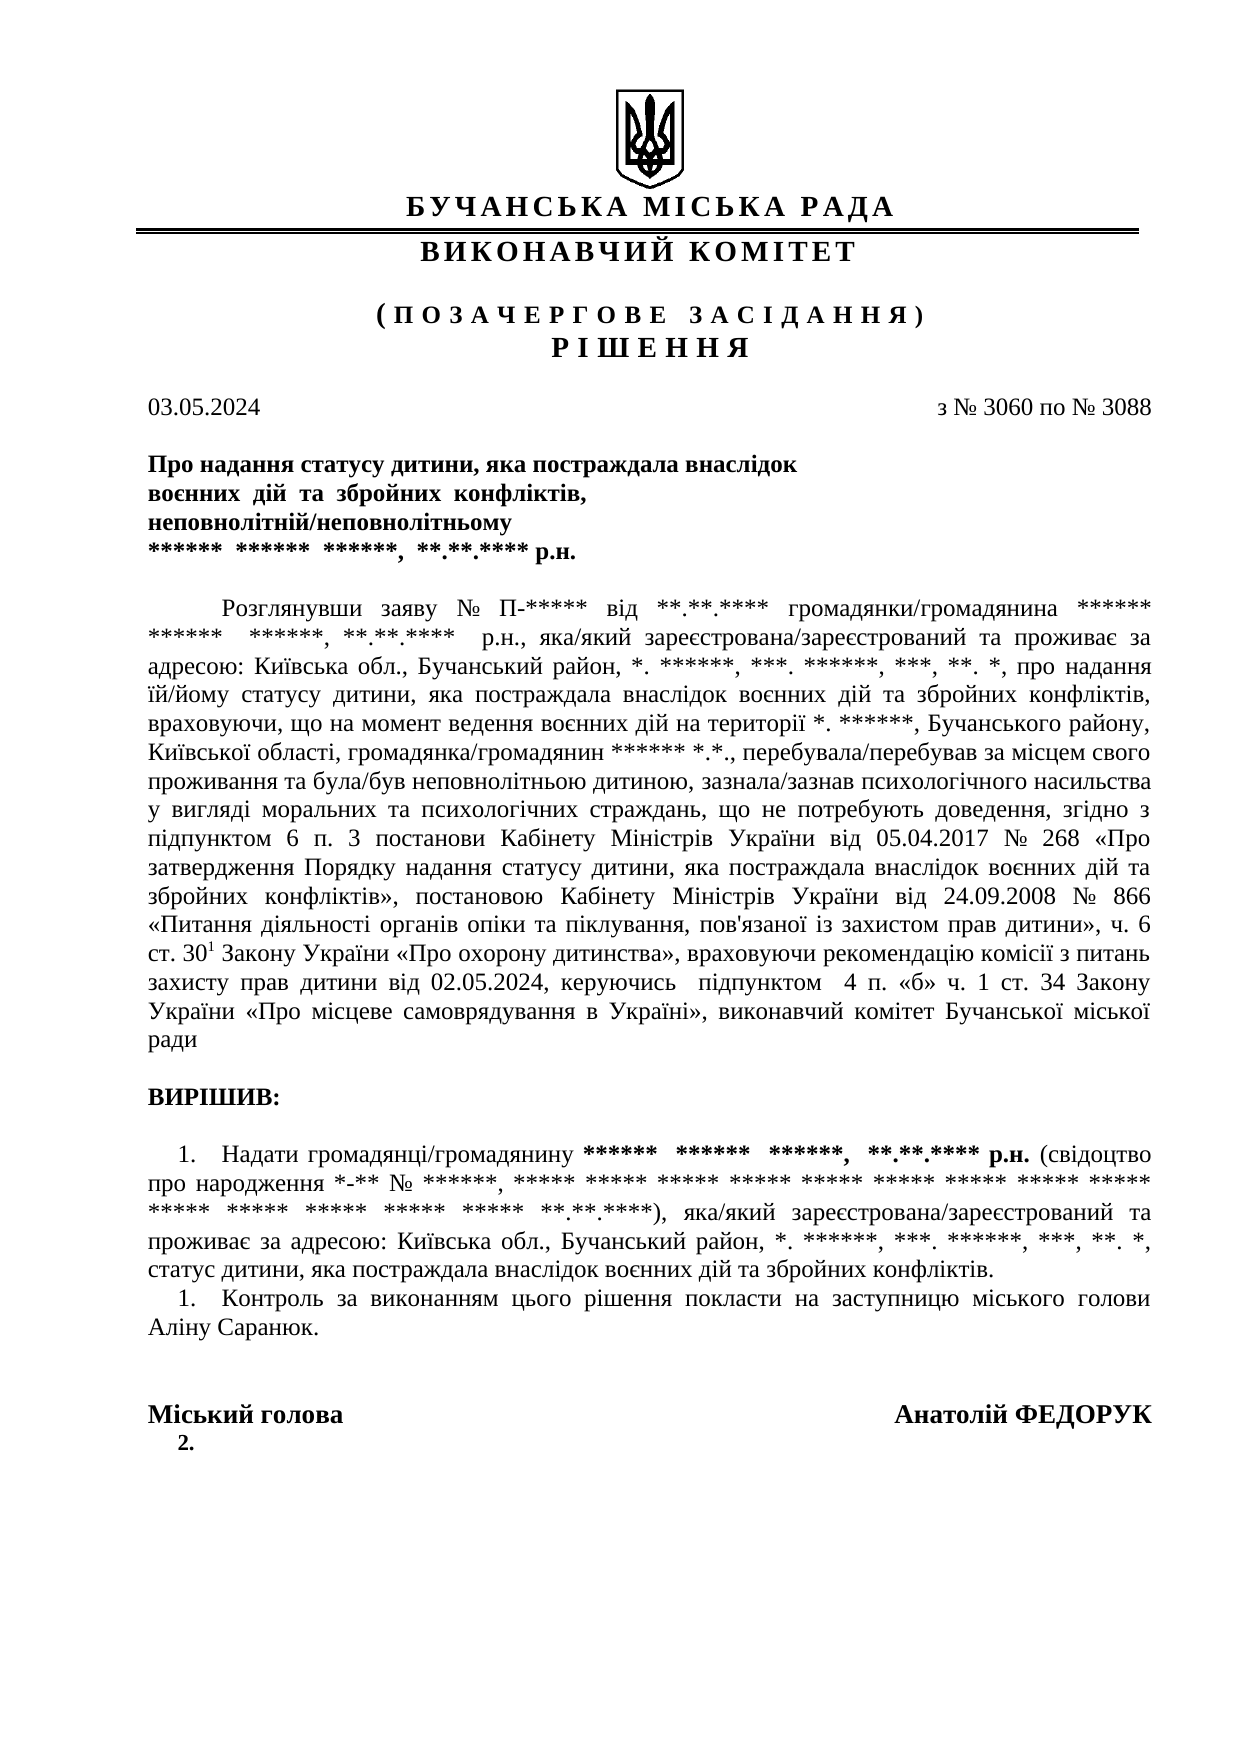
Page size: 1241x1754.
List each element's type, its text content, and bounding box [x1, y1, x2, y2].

text ****** ****** ******, **.**.**** р.н. [148, 536, 812, 564]
picture [614, 88, 685, 189]
text (ПОЗАЧЕРГОВЕ ЗАСІДАННЯ) [148, 296, 1152, 330]
table_header 03.05.2024 [136, 392, 649, 421]
table_header ВИКОНАВЧИЙ КОМІТЕТ [136, 234, 1139, 296]
text Про надання статусу дитини, яка постраждала внаслідок воєнних дій та збройних конфліктів, неповнолітній/неповнолітньому [148, 449, 812, 536]
text Розглянувши заяву № П-***** від **.**.**** громадянки/громадянина ****** ****** ******, **.**.**** р.н., яка/який зареєстрована/зареєстрований та проживає за адресою: Київська обл., Бучанський район, *. ******, ***. ******, ***, **. *, про надання їй/йому статусу дитини, яка постраждала внаслідок воєнних дій та збройних конфліктів, враховуючи, що на момент ведення воєнних дій на території *. ******, Бучанського району, Київської області, громадянка/громадянин ****** *.*., перебувала/перебував за місцем свого проживання та була/був неповнолітньою дитиною, зазнала/зазнав психологічного насильства у вигляді моральних та психологічних страждань, що не потребують доведення, згідно з підпунктом 6 п. 3 постанови Кабінету Міністрів України від 05.04.2017 № 268 «Про затвердження Порядку надання статусу дитини, яка постраждала внаслідок воєнних дій та збройних конфліктів», постановою Кабінету Міністрів України від 24.09.2008 № 866 «Питання діяльності органів опіки та піклування, пов'язаної із захистом прав дитини», ч. 6 ст. 301 Закону України «Про охорону дитинства», враховуючи рекомендацію комісії з питань захисту прав дитини від 02.05.2024, керуючись підпунктом 4 п. «б» ч. 1 ст. 34 Закону України «Про місцеве самоврядування в Україні», виконавчий комітет Бучанської міської ради [148, 593, 1152, 1053]
list Контроль за виконанням цього рішення покласти на заступницю міського голови Аліну Саранюк. [148, 1283, 1152, 1341]
text ВИРІШИВ: [148, 1082, 1152, 1111]
text БУЧАНСЬКА МІСЬКА РАДА [148, 189, 1152, 223]
list Надати громадянці/громадянину ****** ****** ******, **.**.**** р.н. (свідоцтво про народження *-** № ******, ***** ***** ***** ***** ***** ***** ***** ***** ***** ***** ***** ***** ***** ***** **.**.****), яка/який зареєстрована/зареєстрований та проживає за адресою: Київська обл., Бучанський район, *. ******, ***. ******, ***, **. *, статус дитини, яка постраждала внаслідок воєнних дій та збройних конфліктів. [148, 1139, 1152, 1283]
table_header Анатолій ФЕДОРУК [650, 1398, 1163, 1429]
table_header Міський голова [136, 1398, 649, 1429]
table_header з № 3060 по № 3088 [650, 392, 1163, 421]
text РІШЕННЯ [148, 330, 1152, 363]
